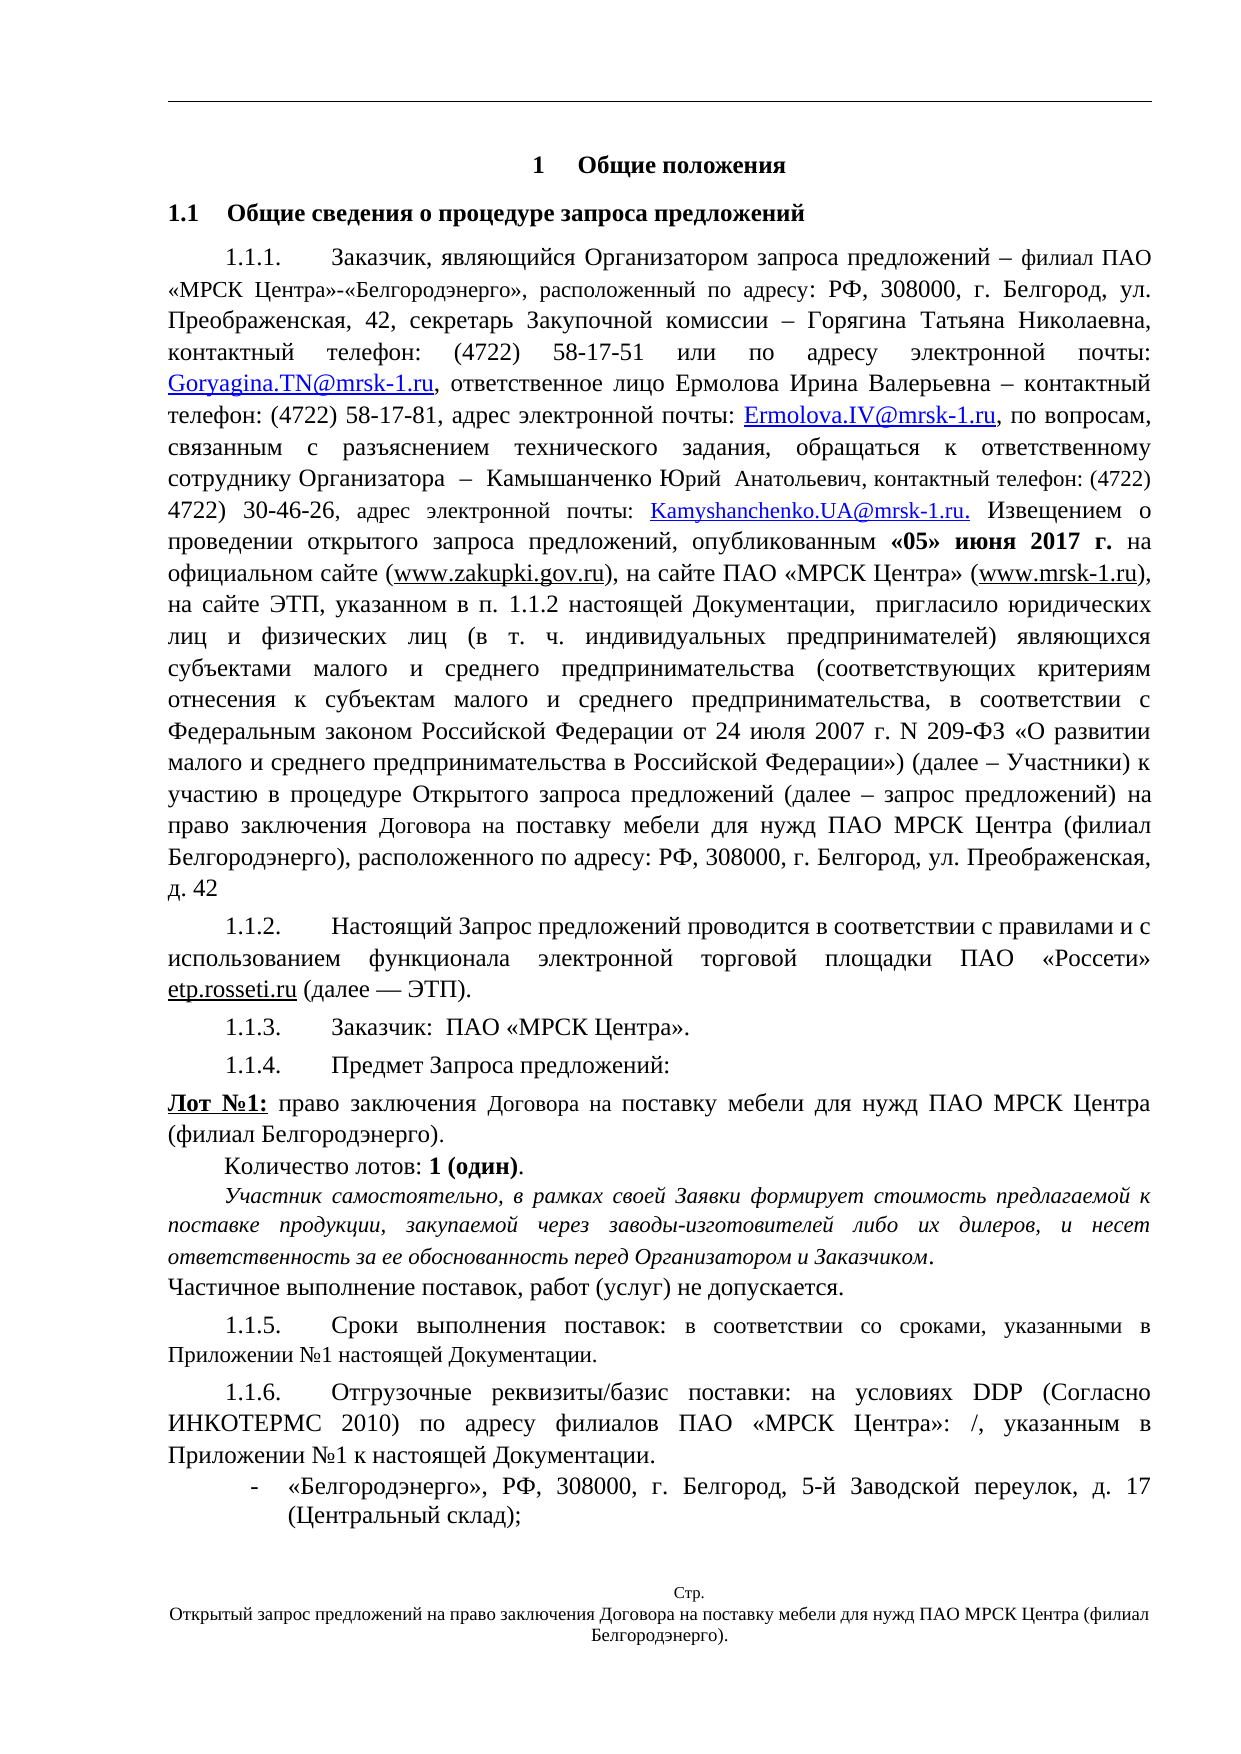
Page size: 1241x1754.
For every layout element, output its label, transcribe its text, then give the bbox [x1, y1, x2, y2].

list Заказчик: ПАО «МРСК Центра». [168, 1012, 1152, 1041]
subtitle Общие сведения о процедуре запроса предложений [168, 198, 1152, 227]
list Настоящий Запрос предложений проводится в соответствии с правилами и с использованием функционала электронной торговой площадки ПАО «Россети» etp.rosseti.ru (далее — ЭТП). [168, 911, 1152, 1003]
list Отгрузочные реквизиты/базис поставки: на условиях DDP (Согласно ИНКОТЕРМС 2010) по адресу филиалов ПАО «МРСК Центра»: /, указанным в Приложении №1 к настоящей Документации. [168, 1377, 1152, 1468]
text Участник самостоятельно, в рамках своей Заявки формирует стоимость предлагаемой к поставке продукции, закупаемой через заводы-изготовителей либо их дилеров, и несет ответственность за ее обоснованность перед Организатором и Заказчиком. [168, 1183, 1152, 1269]
list Сроки выполнения поставок: в соответствии со сроками, указанными в Приложении №1 настоящей Документации. [168, 1310, 1152, 1368]
list «Белгородэнерго», РФ, 308000, г. Белгород, 5-й Заводской переулок, д. 17 (Центральный склад); [250, 1471, 1152, 1529]
subtitle Общие положения [166, 150, 1152, 179]
text Лот №1: право заключения Договора на поставку мебели для нужд ПАО МРСК Центра (филиал Белгородэнерго). [168, 1088, 1152, 1148]
list Частичное выполнение поставок, работ (услуг) не допускается. [168, 1272, 1152, 1301]
text Количество лотов: 1 (один). [168, 1151, 1152, 1180]
list Предмет Запроса предложений: [168, 1050, 1152, 1079]
